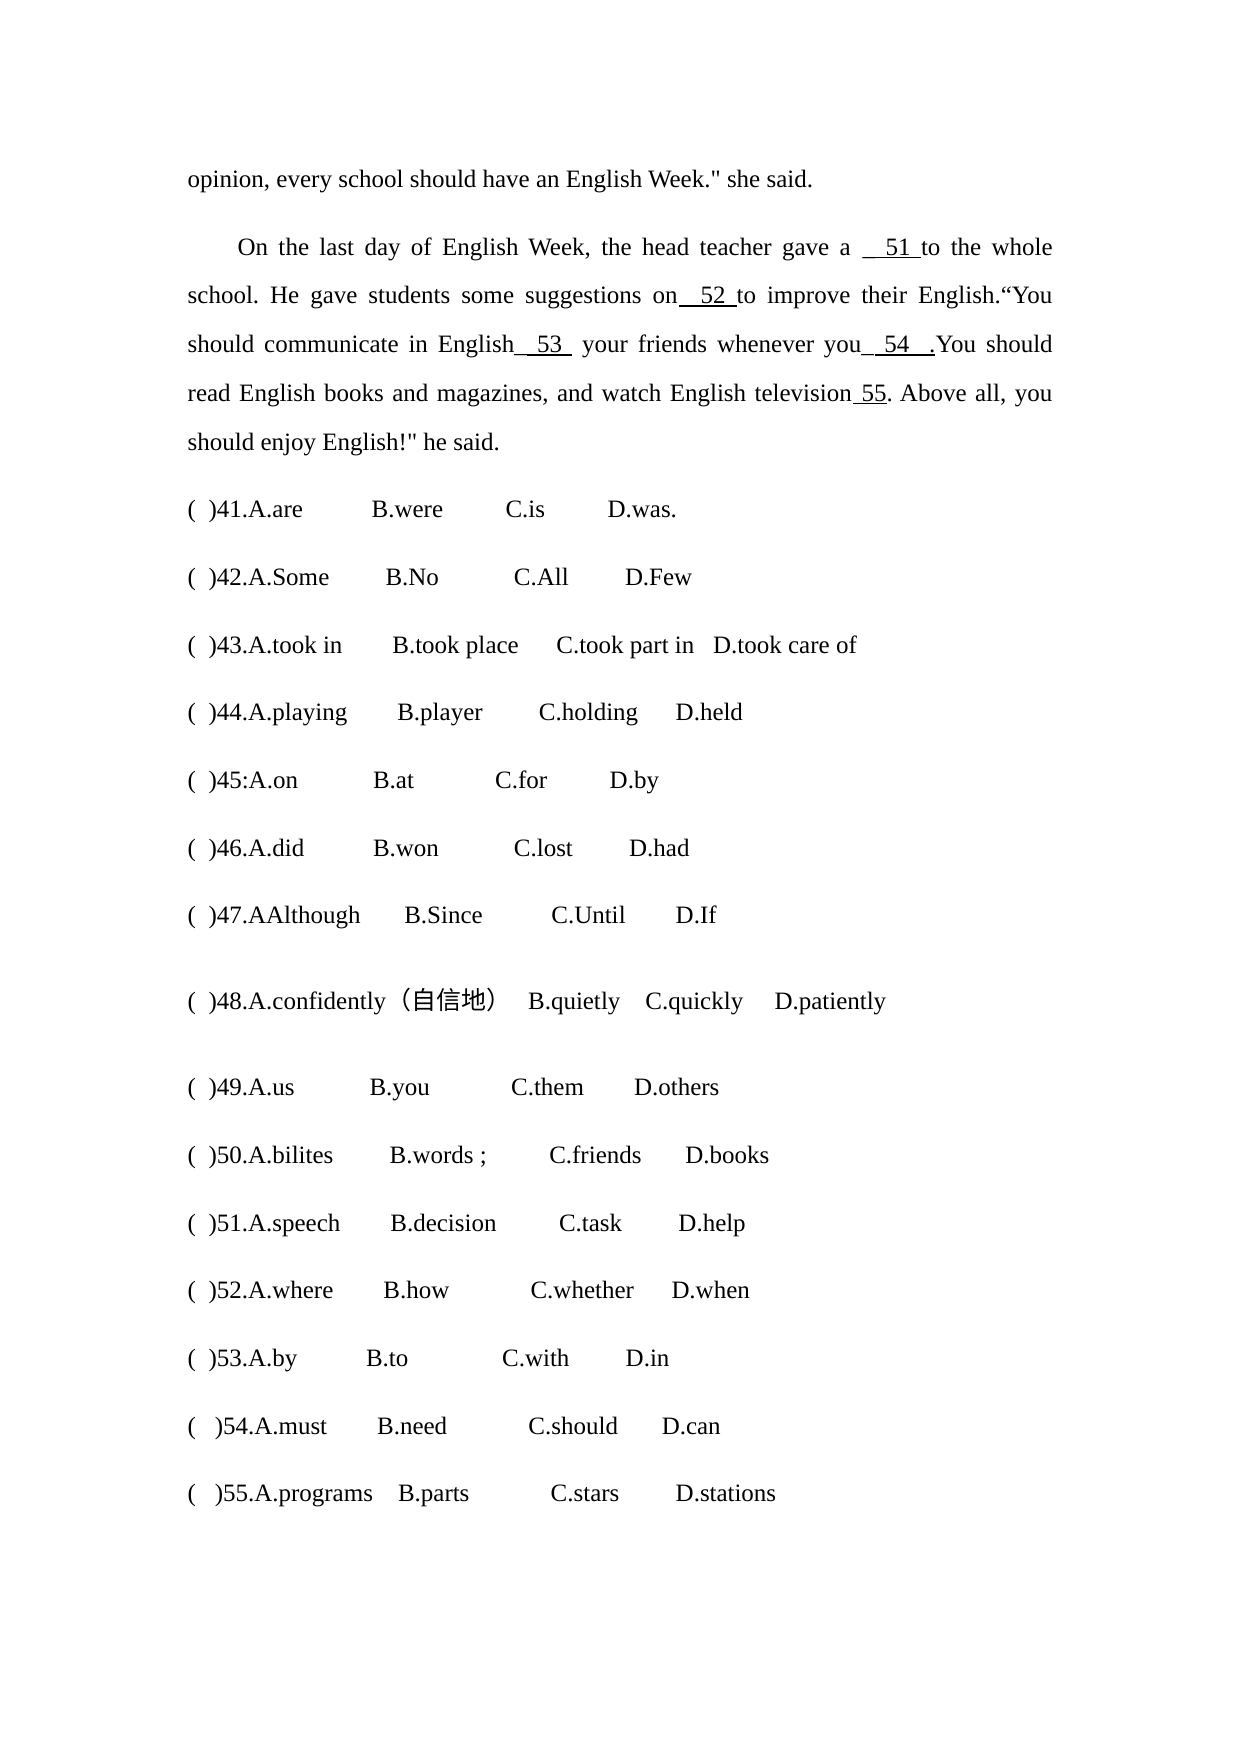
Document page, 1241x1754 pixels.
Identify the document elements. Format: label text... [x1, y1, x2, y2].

list ( )52.A.where B.how C.whether D.when [187, 1273, 1053, 1306]
list ( )42.A.Some B.No C.All D.Few [187, 560, 1053, 593]
list ( )53.A.by B.to C.with D.in [187, 1341, 1053, 1374]
list On the last day of English Week, the head teacher gave a _ 51 to the whole school. He gave students some suggestions on 52 to improve their English.“You should communicate in English_ 53 your friends whenever you_ 54 .You should read English books and magazines, and watch English television 55. Above all, you should enjoy English!" he said. [187, 230, 1053, 457]
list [187, 162, 1053, 194]
list ( )55.A.programs B.parts C.stars D.stations [187, 1477, 1053, 1509]
list ( )46.A.did B.won C.lost D.had [187, 831, 1053, 863]
list ( )47.AAlthough B.Since C.Until D.If [187, 899, 1053, 931]
list ( )43.A.took in B.took place C.took part in D.took care of [187, 628, 1053, 660]
list ( )49.A.us B.you C.them D.others [187, 1070, 1053, 1103]
list ( )51.A.speech B.decision C.task D.help [187, 1206, 1053, 1238]
list ( )54.A.must B.need C.should D.can [187, 1409, 1053, 1441]
list ( )44.A.playing B.player C.holding D.held [187, 696, 1053, 728]
list ( )45:A.on B.at C.for D.by [187, 763, 1053, 796]
list ( )48.A.confidently（自信地） B.quietly C.quickly D.patiently [187, 966, 1053, 1031]
list ( )41.A.are B.were C.is D.was. [187, 492, 1053, 525]
list ( )50.A.bilites B.words ; C.friends D.books [187, 1138, 1053, 1171]
